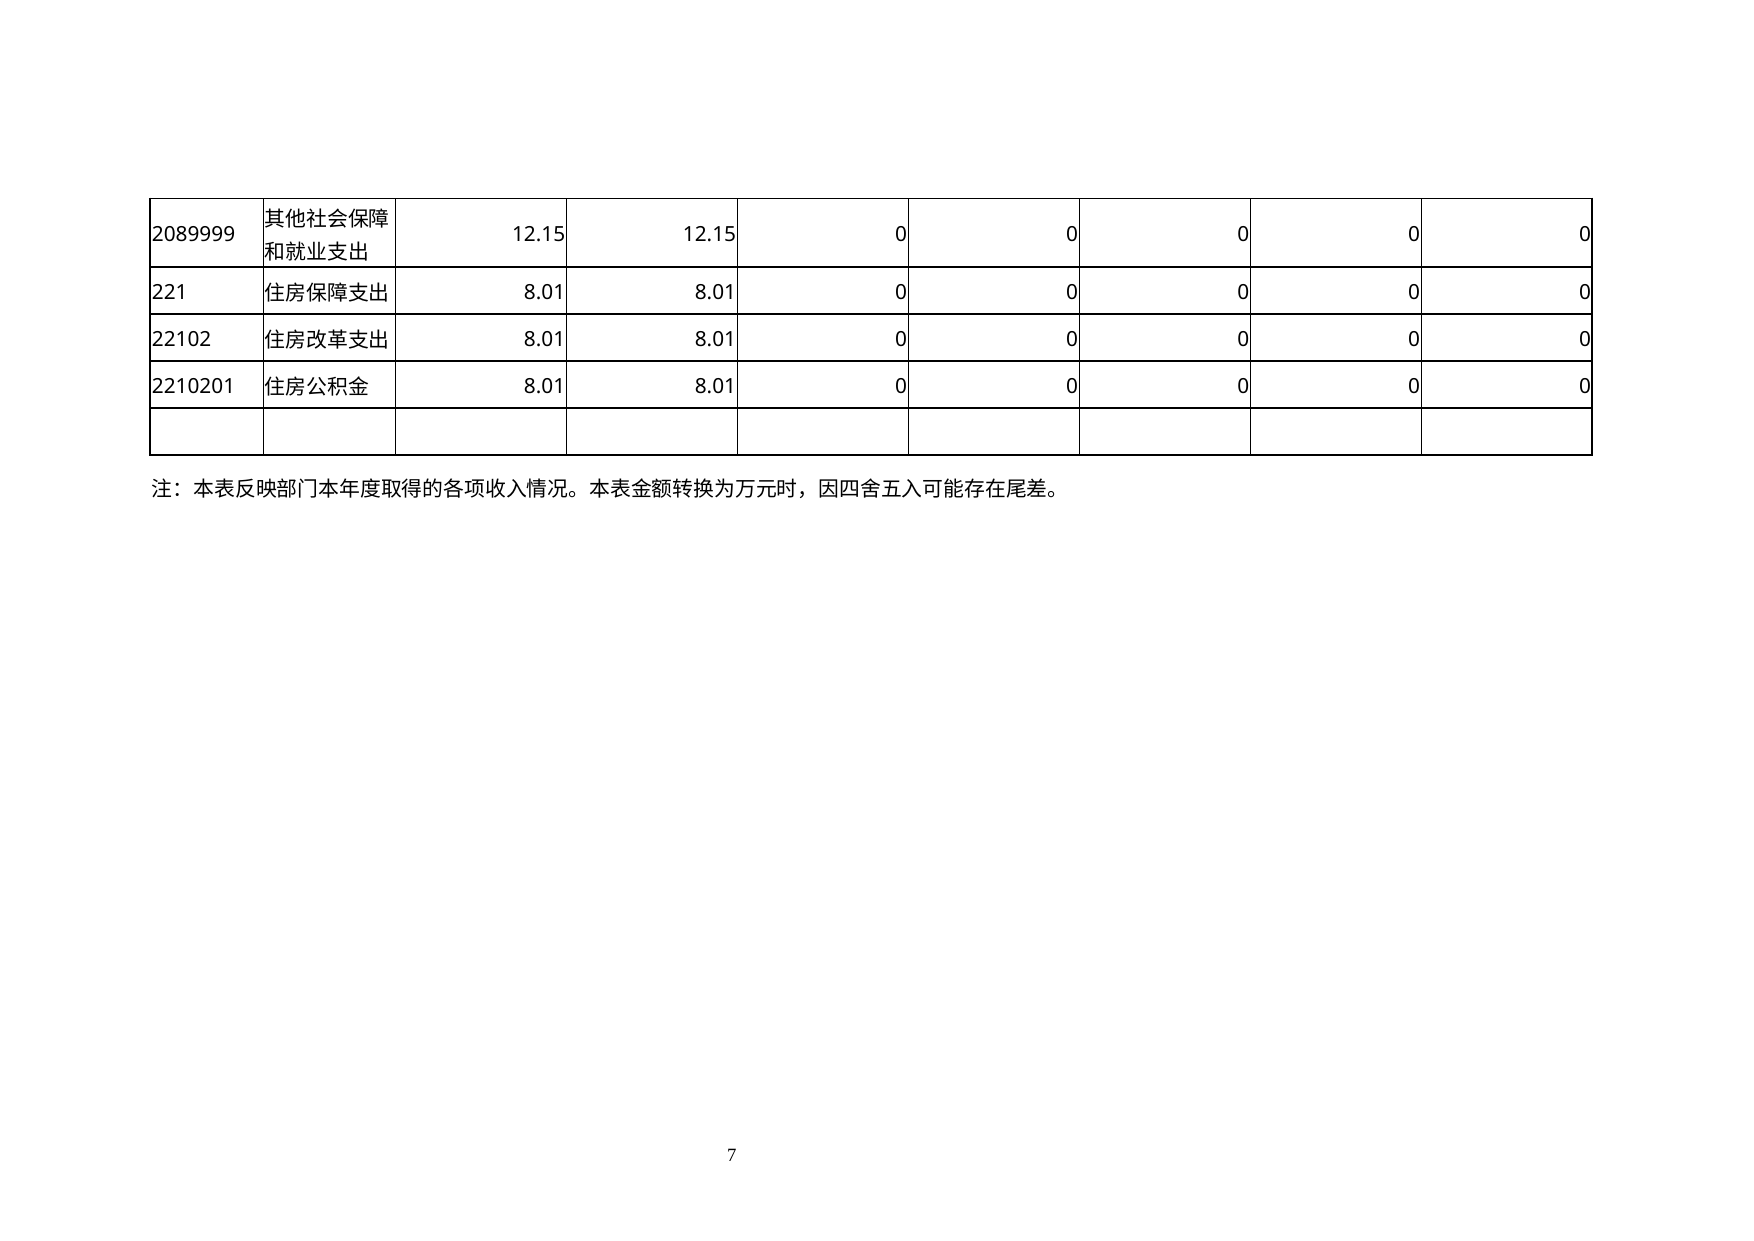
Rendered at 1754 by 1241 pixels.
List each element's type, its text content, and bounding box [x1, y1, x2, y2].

table_cell 0 [1080, 268, 1250, 313]
table_cell 0 [1251, 362, 1421, 407]
table_cell 12.15 [567, 199, 737, 266]
table_cell 0 [1422, 199, 1591, 266]
table_cell 注：本表反映部门本年度取得的各项收入情况。本表金额转换为万元时，因四舍五入可能存在尾差。 [150, 456, 1592, 518]
table_cell 0 [1422, 268, 1591, 313]
table_cell [1251, 409, 1421, 454]
table_cell 0 [909, 315, 1079, 360]
table_cell [1422, 409, 1591, 454]
table_cell [909, 409, 1079, 454]
table_cell 其他社会保障和就业支出 [264, 199, 395, 266]
table_cell 住房改革支出 [264, 315, 395, 360]
table_cell [264, 409, 395, 454]
table_cell 0 [738, 362, 908, 407]
table_cell 住房公积金 [264, 362, 395, 407]
table_cell 0 [1251, 315, 1421, 360]
table_cell 0 [1251, 268, 1421, 313]
table_cell [151, 409, 263, 454]
table_cell 8.01 [396, 362, 566, 407]
table_cell 0 [909, 199, 1079, 266]
table_cell 0 [1422, 315, 1591, 360]
table_cell [567, 409, 737, 454]
table_cell 0 [1422, 362, 1591, 407]
table_cell 0 [1080, 315, 1250, 360]
table_cell 2210201 [151, 362, 263, 407]
table_cell [1080, 409, 1250, 454]
table_cell 0 [909, 268, 1079, 313]
table_cell 0 [909, 362, 1079, 407]
table_cell 22102 [151, 315, 263, 360]
table_cell 8.01 [396, 315, 566, 360]
table_cell [738, 409, 908, 454]
table_cell [396, 409, 566, 454]
table_cell 12.15 [396, 199, 566, 266]
table_cell 0 [1251, 199, 1421, 266]
table_cell 8.01 [567, 362, 737, 407]
table_cell 8.01 [567, 315, 737, 360]
table_cell 0 [1080, 362, 1250, 407]
table_cell 2089999 [151, 199, 263, 266]
table_cell 住房保障支出 [264, 268, 395, 313]
table_cell 221 [151, 268, 263, 313]
table_cell 0 [1080, 199, 1250, 266]
table_cell 0 [738, 315, 908, 360]
table_cell 0 [738, 199, 908, 266]
table_cell 8.01 [567, 268, 737, 313]
table_cell 8.01 [396, 268, 566, 313]
table_cell 0 [738, 268, 908, 313]
